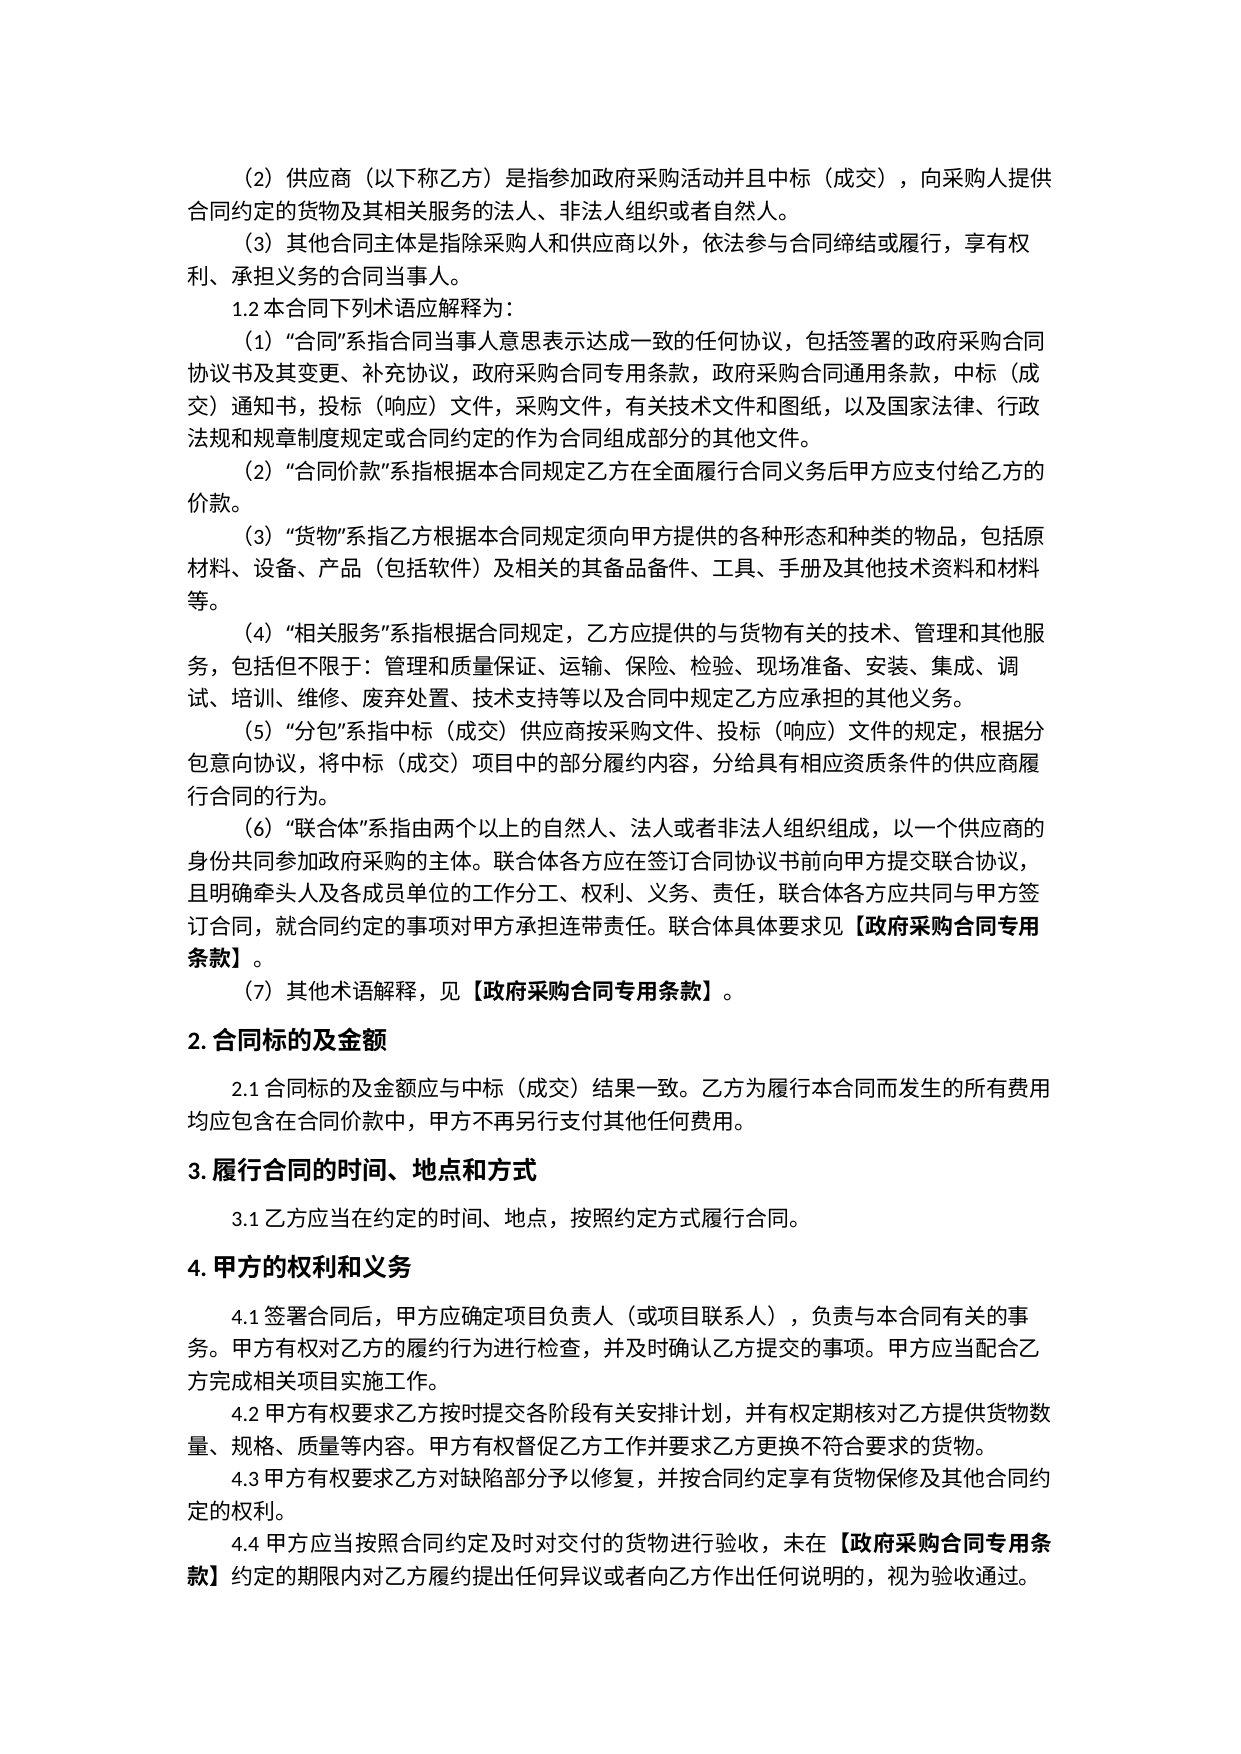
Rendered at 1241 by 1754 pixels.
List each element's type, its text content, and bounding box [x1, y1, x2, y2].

text （1）“合同”系指合同当事人意思表示达成一致的任何协议，包括签署的政府采购合同协议书及其变更、补充协议，政府采购合同专用条款，政府采购合同通用条款，中标（成交）通知书，投标（响应）文件，采购文件，有关技术文件和图纸，以及国家法律、行政法规和规章制度规定或合同约定的作为合同组成部分的其他文件。 [187, 324, 1053, 454]
text （2）“合同价款”系指根据本合同规定乙方在全面履行合同义务后甲方应支付给乙方的价款。 [187, 454, 1053, 519]
text 4.3甲方有权要求乙方对缺陷部分予以修复，并按合同约定享有货物保修及其他合同约定的权利。 [187, 1462, 1053, 1527]
text 4. 甲方的权利和义务 [187, 1234, 1053, 1299]
text （2）供应商（以下称乙方）是指参加政府采购活动并且中标（成交），向采购人提供合同约定的货物及其相关服务的法人、非法人组织或者自然人。 [187, 162, 1053, 227]
text 4.4 甲方应当按照合同约定及时对交付的货物进行验收，未在【政府采购合同专用条款】约定的期限内对乙方履约提出任何异议或者向乙方作出任何说明的，视为验收通过。 [187, 1527, 1053, 1592]
text （4）“相关服务”系指根据合同规定，乙方应提供的与货物有关的技术、管理和其他服务，包括但不限于：管理和质量保证、运输、保险、检验、现场准备、安装、集成、调试、培训、维修、废弃处置、技术支持等以及合同中规定乙方应承担的其他义务。 [187, 617, 1053, 714]
text （6）“联合体”系指由两个以上的自然人、法人或者非法人组织组成，以一个供应商的身份共同参加政府采购的主体。联合体各方应在签订合同协议书前向甲方提交联合协议，且明确牵头人及各成员单位的工作分工、权利、义务、责任，联合体各方应共同与甲方签订合同，就合同约定的事项对甲方承担连带责任。联合体具体要求见【政府采购合同专用条款】。 [187, 812, 1053, 974]
text （3）其他合同主体是指除采购人和供应商以外，依法参与合同缔结或履行，享有权利、承担义务的合同当事人。 [187, 227, 1053, 292]
text （5）“分包”系指中标（成交）供应商按采购文件、投标（响应）文件的规定，根据分包意向协议，将中标（成交）项目中的部分履约内容，分给具有相应资质条件的供应商履行合同的行为。 [187, 714, 1053, 812]
text 4.2 甲方有权要求乙方按时提交各阶段有关安排计划，并有权定期核对乙方提供货物数量、规格、质量等内容。甲方有权督促乙方工作并要求乙方更换不符合要求的货物。 [187, 1397, 1053, 1462]
text 2. 合同标的及金额 [187, 1007, 1053, 1072]
text 3.1 乙方应当在约定的时间、地点，按照约定方式履行合同。 [187, 1202, 1053, 1234]
text （3）“货物”系指乙方根据本合同规定须向甲方提供的各种形态和种类的物品，包括原材料、设备、产品（包括软件）及相关的其备品备件、工具、手册及其他技术资料和材料等。 [187, 519, 1053, 617]
text 2.1 合同标的及金额应与中标（成交）结果一致。乙方为履行本合同而发生的所有费用均应包含在合同价款中，甲方不再另行支付其他任何费用。 [187, 1072, 1053, 1137]
text （7）其他术语解释，见【政府采购合同专用条款】。 [187, 974, 1053, 1007]
text 4.1 签署合同后，甲方应确定项目负责人（或项目联系人），负责与本合同有关的事务。甲方有权对乙方的履约行为进行检查，并及时确认乙方提交的事项。甲方应当配合乙方完成相关项目实施工作。 [187, 1299, 1053, 1397]
text 3. 履行合同的时间、地点和方式 [187, 1137, 1053, 1202]
text 1.2本合同下列术语应解释为： [187, 292, 1053, 324]
